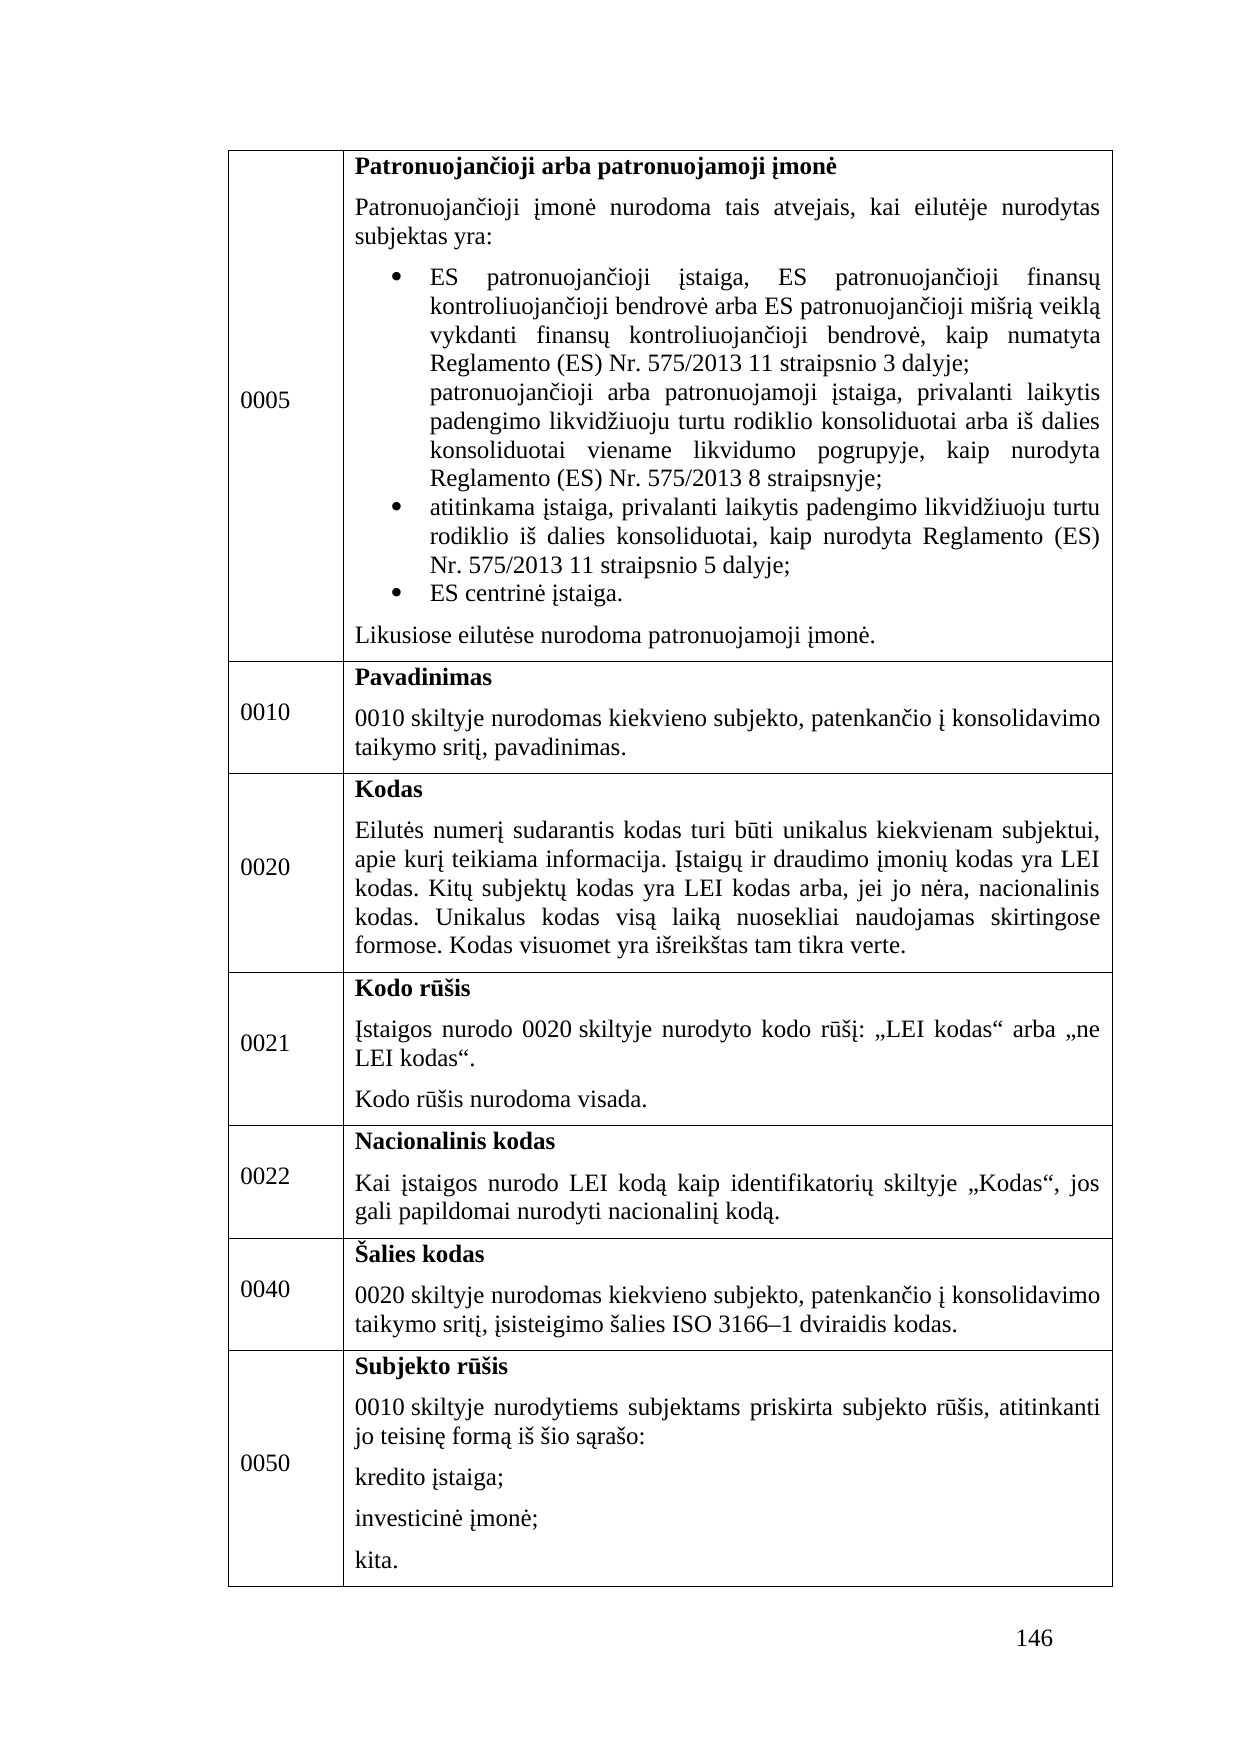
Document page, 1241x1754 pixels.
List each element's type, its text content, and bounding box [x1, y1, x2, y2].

table_cell 0021 [229, 973, 343, 1125]
table_cell Pavadinimas 0010 skiltyje nurodomas kiekvieno subjekto, patenkančio į konsolidavimo taikymo sritį, pavadinimas. [344, 662, 1112, 773]
table_cell 0022 [229, 1126, 343, 1238]
table_cell Subjekto rūšis 0010 skiltyje nurodytiems subjektams priskirta subjekto rūšis, atitinkanti jo teisinę formą iš šio sąrašo: kredito įstaiga; investicinė įmonė; kita. [344, 1351, 1112, 1586]
table_cell Nacionalinis kodas Kai įstaigos nurodo LEI kodą kaip identifikatorių skiltyje „Kodas“, jos gali papildomai nurodyti nacionalinį kodą. [344, 1126, 1112, 1238]
table_cell 0040 [229, 1239, 343, 1350]
table_cell 0020 [229, 774, 343, 972]
table_cell Kodo rūšis Įstaigos nurodo 0020 skiltyje nurodyto kodo rūšį: „LEI kodas“ arba „ne LEI kodas“. Kodo rūšis nurodoma visada. [344, 973, 1112, 1125]
table_cell 0010 [229, 662, 343, 773]
table_cell 0050 [229, 1351, 343, 1586]
table_cell Kodas Eilutės numerį sudarantis kodas turi būti unikalus kiekvienam subjektui, apie kurį teikiama informacija. Įstaigų ir draudimo įmonių kodas yra LEI kodas. Kitų subjektų kodas yra LEI kodas arba, jei jo nėra, nacionalinis kodas. Unikalus kodas visą laiką nuosekliai naudojamas skirtingose formose. Kodas visuomet yra išreikštas tam tikra verte. [344, 774, 1112, 972]
table_cell 0005 [229, 151, 343, 661]
table_cell Šalies kodas 0020 skiltyje nurodomas kiekvieno subjekto, patenkančio į konsolidavimo taikymo sritį, įsisteigimo šalies ISO 3166–1 dviraidis kodas. [344, 1239, 1112, 1350]
table_cell Patronuojančioji arba patronuojamoji įmonė Patronuojančioji įmonė nurodoma tais atvejais, kai eilutėje nurodytas subjektas yra: ES patronuojančioji įstaiga, ES patronuojančioji finansų kontroliuojančioji bendrovė arba ES patronuojančioji mišrią veiklą vykdanti finansų kontroliuojančioji bendrovė, kaip numatyta Reglamento (ES) Nr. 575/2013 11 straipsnio 3 dalyje; patronuojančioji arba patronuojamoji įstaiga, privalanti laikytis padengimo likvidžiuoju turtu rodiklio konsoliduotai arba iš dalies konsoliduotai viename likvidumo pogrupyje, kaip nurodyta Reglamento (ES) Nr. 575/2013 8 straipsnyje; atitinkama įstaiga, privalanti laikytis padengimo likvidžiuoju turtu rodiklio iš dalies konsoliduotai, kaip nurodyta Reglamento (ES) Nr. 575/2013 11 straipsnio 5 dalyje; ES centrinė įstaiga. Likusiose eilutėse nurodoma patronuojamoji įmonė. [344, 151, 1112, 661]
